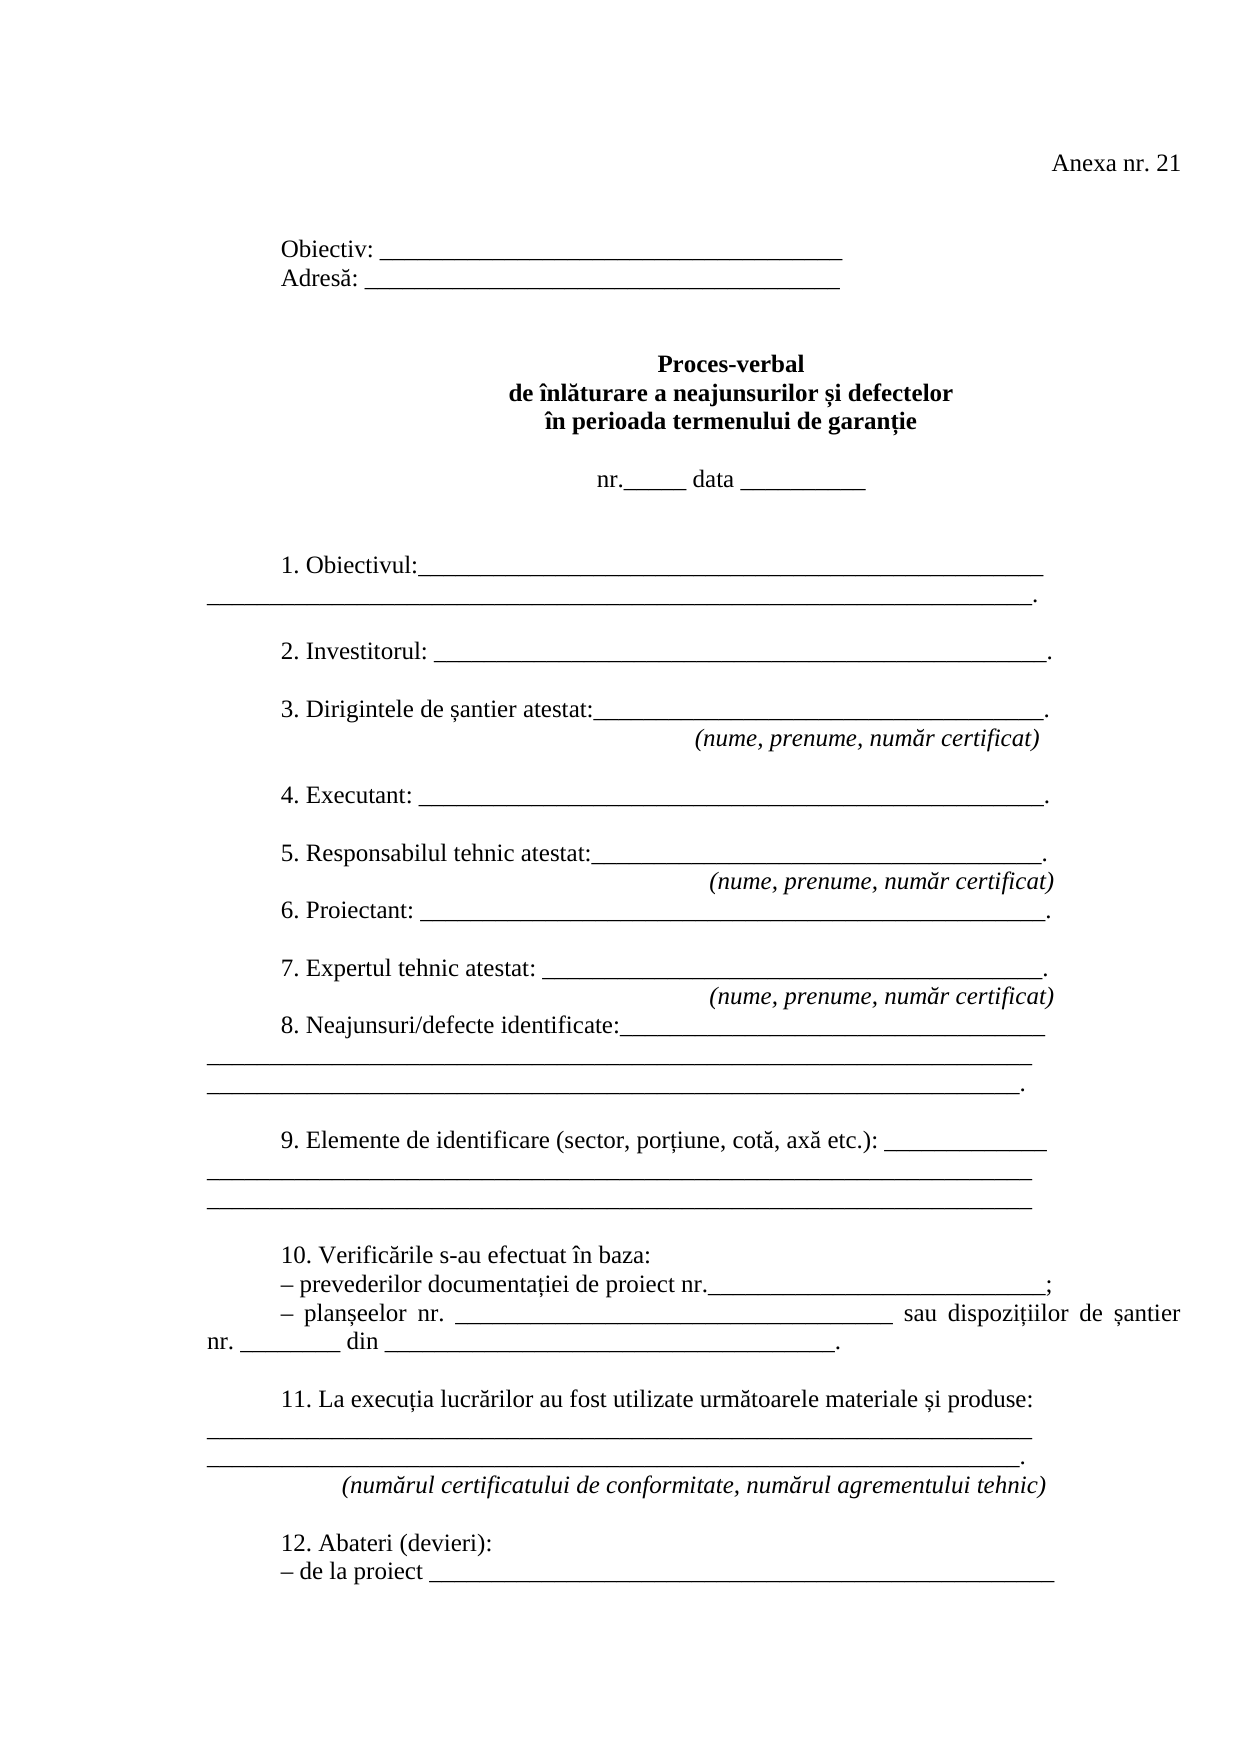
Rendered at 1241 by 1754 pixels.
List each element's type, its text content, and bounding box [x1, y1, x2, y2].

text 9. Elemente de identificare (sector, porțiune, cotă, axă etc.): _____________ [207, 1125, 1181, 1154]
text (nume, prenume, număr certificat) [207, 981, 1181, 1010]
text _________________________________________________________________. [207, 1068, 1181, 1096]
text – prevederilor documentației de proiect nr.___________________________; [207, 1269, 1181, 1298]
text 3. Dirigintele de șantier atestat:____________________________________. [207, 694, 1181, 723]
text (numărul certificatului de conformitate, numărul agrementului tehnic) [207, 1470, 1181, 1499]
text 12. Abateri (devieri): [207, 1528, 1181, 1556]
text _________________________________________________________________. [207, 1441, 1181, 1470]
text 11. La execuția lucrărilor au fost utilizate următoarele materiale și produse: [207, 1384, 1181, 1413]
text Anexa nr. 21 [207, 148, 1181, 176]
text Adresă: ______________________________________ [207, 263, 1181, 291]
text (nume, prenume, număr certificat) [207, 723, 1181, 751]
text – de la proiect __________________________________________________ [207, 1556, 1181, 1585]
text __________________________________________________________________ [207, 1183, 1181, 1211]
text Obiectiv: _____________________________________ [207, 234, 1181, 263]
text 10. Verificările s-au efectuat în baza: [207, 1240, 1181, 1269]
text nr._____ data __________ [207, 464, 1181, 493]
text 1. Obiectivul:__________________________________________________ [207, 550, 1181, 579]
text Proces-verbal [207, 349, 1181, 378]
text (nume, prenume, număr certificat) [207, 866, 1181, 895]
text 5. Responsabilul tehnic atestat:____________________________________. [207, 838, 1181, 866]
text – planșeelor nr. ___________________________________ sau dispozițiilor de șantier nr. ________ din ____________________________________. [207, 1298, 1181, 1355]
text __________________________________________________________________ [207, 1039, 1181, 1068]
text în perioada termenului de garanție [207, 406, 1181, 435]
text 4. Executant: __________________________________________________. [207, 780, 1181, 809]
text __________________________________________________________________ [207, 1154, 1181, 1183]
text 6. Proiectant: __________________________________________________. [207, 895, 1181, 924]
text __________________________________________________________________ [207, 1413, 1181, 1441]
text 7. Expertul tehnic atestat: ________________________________________. [207, 953, 1181, 981]
text 2. Investitorul: _________________________________________________. [207, 636, 1181, 665]
text 8. Neajunsuri/defecte identificate:__________________________________ [207, 1010, 1181, 1039]
text __________________________________________________________________. [207, 579, 1181, 608]
text de înlăturare a neajunsurilor și defectelor [207, 378, 1181, 406]
